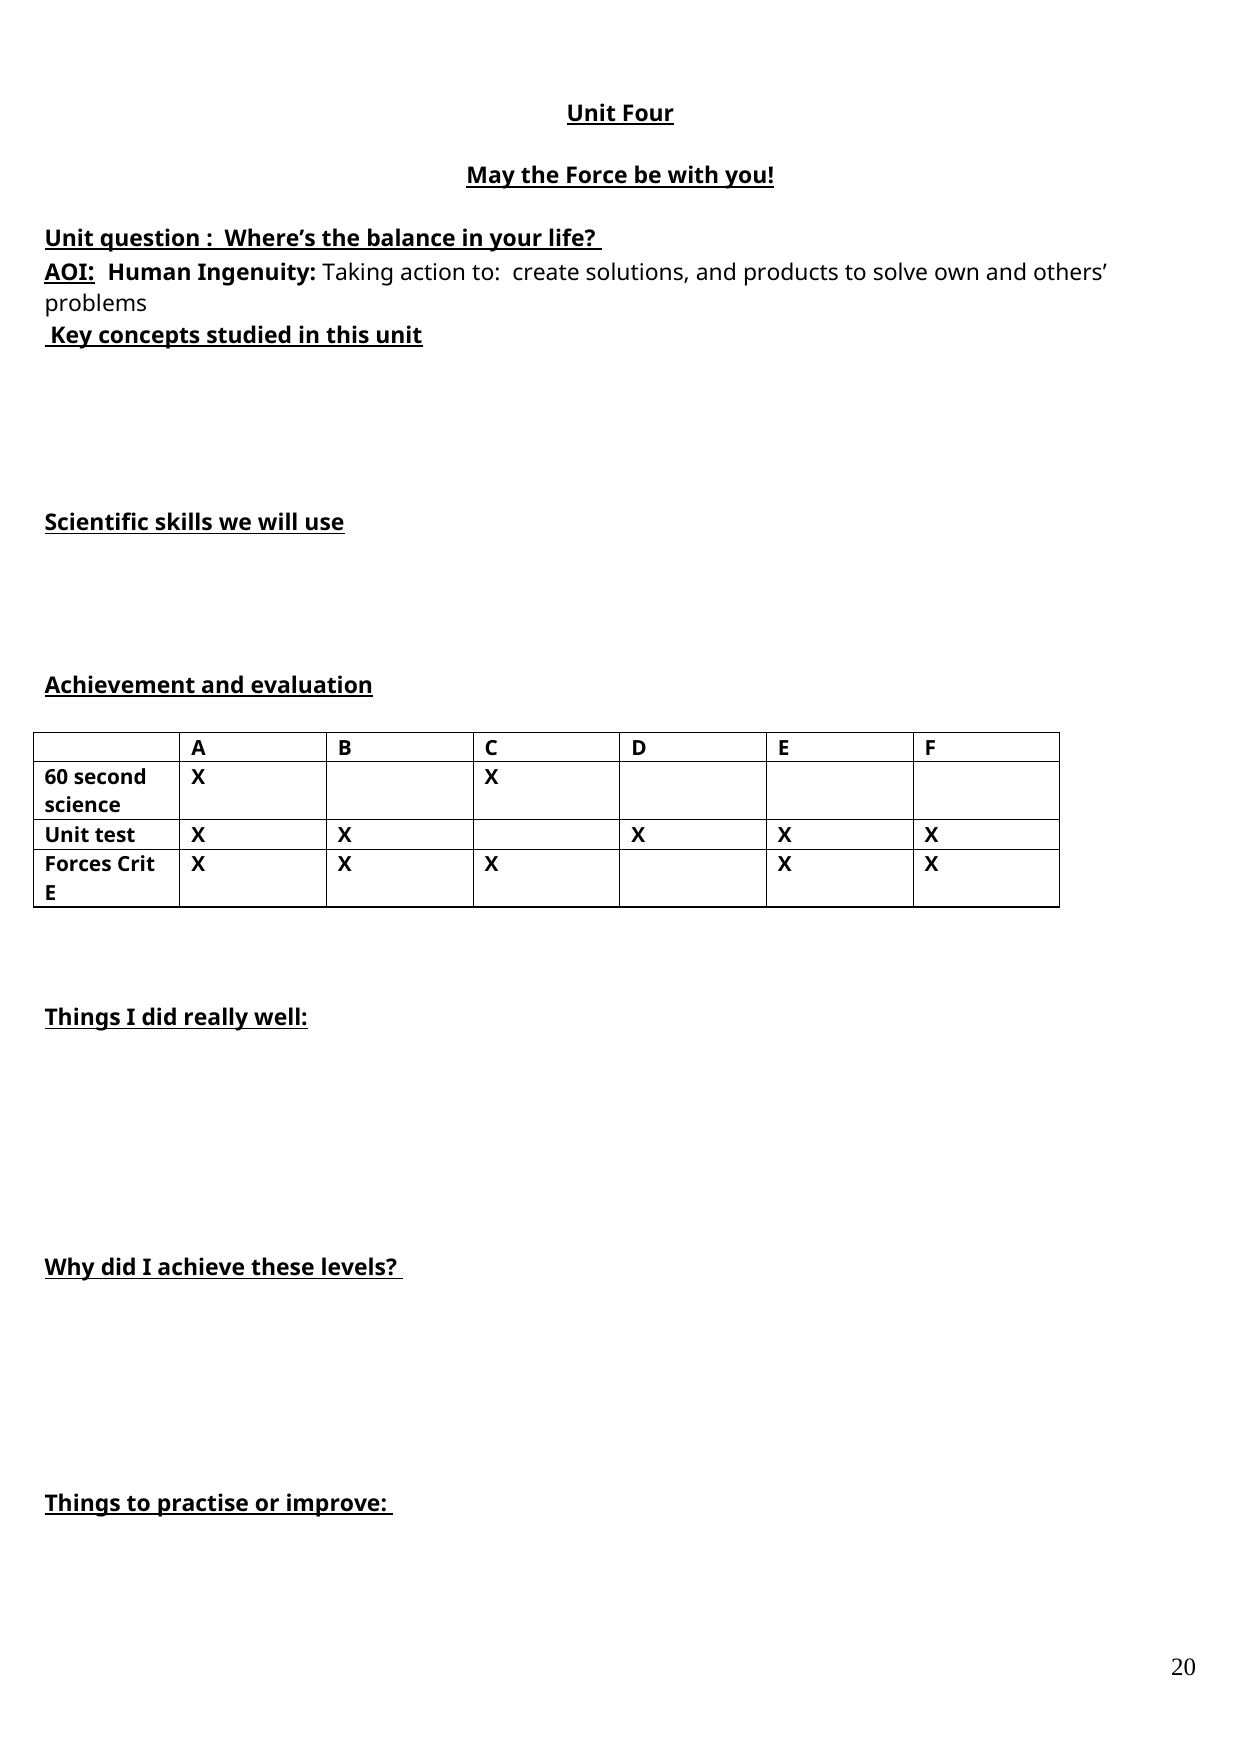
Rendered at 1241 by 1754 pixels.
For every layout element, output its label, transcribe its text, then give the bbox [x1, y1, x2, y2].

table_cell X [180, 820, 326, 848]
text Things to practise or improve: [44, 1486, 1196, 1518]
table_header C [474, 733, 619, 761]
text Unit question : Where’s the balance in your life? [44, 222, 1196, 253]
table_cell X [180, 762, 326, 819]
table_cell X [327, 820, 473, 848]
text Scientific skills we will use [44, 506, 1196, 537]
table_header D [620, 733, 766, 761]
table_cell X [620, 820, 766, 848]
table_header [34, 733, 179, 761]
table_header B [327, 733, 473, 761]
table_cell X [914, 850, 1059, 906]
table_cell [474, 820, 619, 848]
table_cell X [914, 820, 1059, 848]
text Key concepts studied in this unit [44, 318, 1196, 350]
table_cell X [474, 850, 619, 906]
table_cell [327, 762, 473, 819]
text Why did I achieve these levels? [44, 1251, 1196, 1282]
table_cell X [180, 850, 326, 906]
table_cell X [767, 820, 913, 848]
table_cell [620, 850, 766, 906]
table_cell Unit test [34, 820, 179, 848]
table_header E [767, 733, 913, 761]
table_cell [620, 762, 766, 819]
text May the Force be with you! [44, 159, 1196, 191]
text Things I did really well: [44, 1001, 1196, 1032]
text Achievement and evaluation [44, 669, 1196, 700]
table_header A [180, 733, 326, 761]
table_cell Forces Crit E [34, 850, 179, 906]
table_cell X [327, 850, 473, 906]
table_cell X [767, 850, 913, 906]
text Unit Four [44, 97, 1196, 128]
text AOI: Human Ingenuity: Taking action to: create solutions, and products to solve own and others’ problems [44, 253, 1196, 318]
table_cell X [474, 762, 619, 819]
table_cell [914, 762, 1059, 819]
table_cell 60 second science [34, 762, 179, 819]
table_cell [767, 762, 913, 819]
table_header F [914, 733, 1059, 761]
